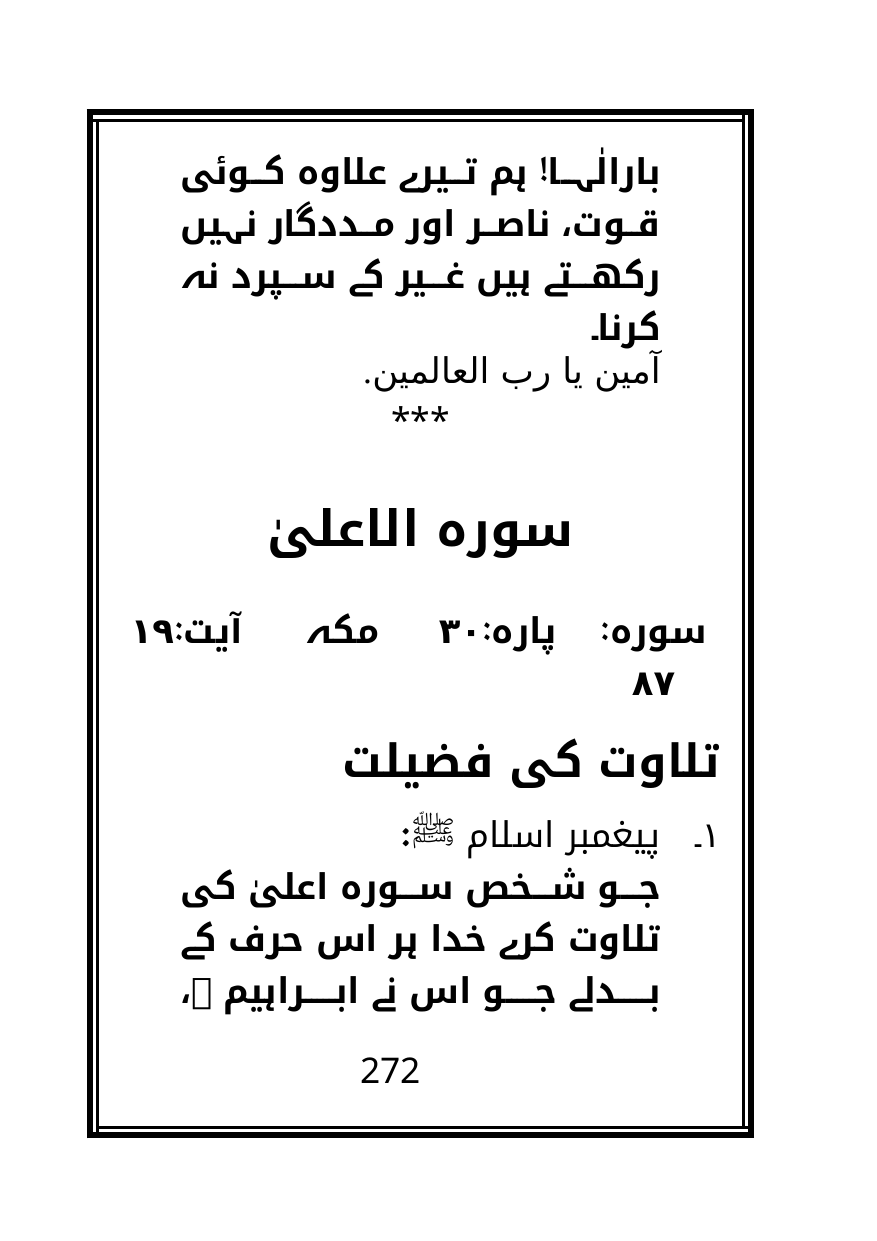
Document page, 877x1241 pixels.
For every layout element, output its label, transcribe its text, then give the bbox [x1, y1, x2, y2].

text آمین یا رب العالمین. [120, 351, 721, 392]
text ٭٭٭ [120, 392, 721, 444]
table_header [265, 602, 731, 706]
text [180, 857, 661, 1014]
text بارالٰہا! ہم تیرے علاوہ کوئی قوت، ناصر اور مددگار نہیں رکھتے ہیں غیر کے سپرد نہ کرنا۔ [180, 142, 661, 351]
subtitle سورہ الاعلیٰ [120, 482, 721, 577]
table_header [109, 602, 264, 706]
text ۱۔ پیغمبر اسلام ﷺ: [120, 805, 721, 857]
subtitle تلاوت کی فضیلت [120, 718, 721, 805]
